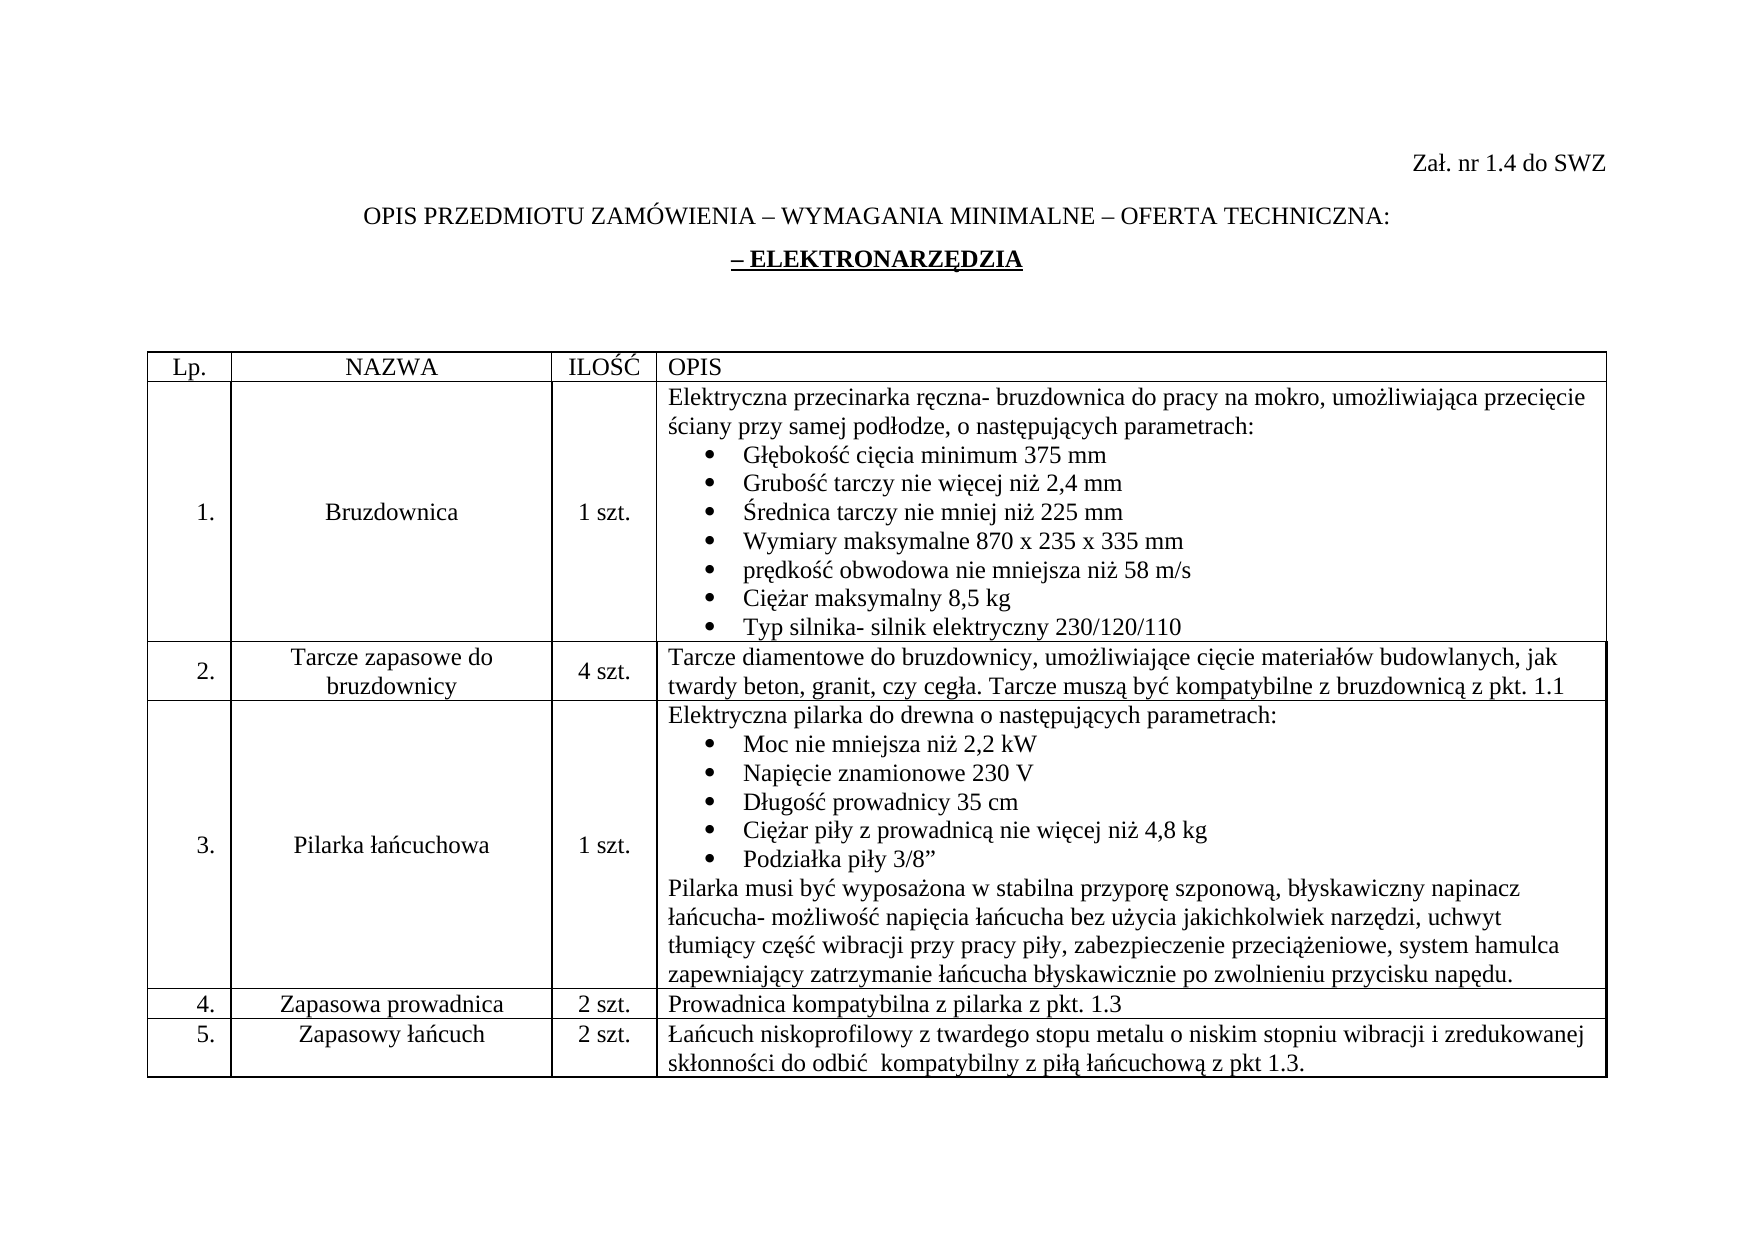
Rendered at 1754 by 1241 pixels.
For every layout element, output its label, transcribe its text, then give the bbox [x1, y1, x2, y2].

text – ELEKTRONARZĘDZIA [148, 244, 1606, 273]
table_cell 1 szt. [553, 701, 656, 988]
table_cell 4 szt. [553, 642, 656, 699]
table_cell [148, 382, 230, 641]
table_cell Zapasowa prowadnica [232, 989, 551, 1018]
table_cell [148, 989, 230, 1018]
table_cell Tarcze zapasowe do bruzdownicy [232, 642, 551, 699]
table_cell [148, 701, 230, 988]
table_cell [658, 1019, 1605, 1076]
table_header NAZWA [232, 353, 551, 381]
table_cell 2 szt. [553, 1019, 656, 1076]
table_header ILOŚĆ [552, 353, 656, 381]
table_cell [148, 642, 230, 699]
table_cell Prowadnica kompatybilna z pilarka z pkt. 1.3 [658, 989, 1605, 1018]
text Zał. nr 1.4 do SWZ [148, 148, 1606, 176]
table_cell Zapasowy łańcuch [232, 1019, 551, 1076]
table_cell Bruzdownica [232, 382, 551, 641]
table_cell 1 szt. [553, 382, 656, 641]
table_cell Elektryczna przecinarka ręczna- bruzdownica do pracy na mokro, umożliwiająca przecięcie ściany przy samej podłodze, o następujących parametrach: Głębokość cięcia minimum 375 mm Grubość tarczy nie więcej niż 2,4 mm Średnica tarczy nie mniej niż 225 mm Wymiary maksymalne 870 x 235 x 335 mm prędkość obwodowa nie mniejsza niż 58 m/s Ciężar maksymalny 8,5 kg Typ silnika- silnik elektryczny 230/120/110 [657, 382, 1606, 641]
table_cell Pilarka łańcuchowa [232, 701, 551, 988]
table_cell Tarcze diamentowe do bruzdownicy, umożliwiające cięcie materiałów budowlanych, jak twardy beton, granit, czy cegła. Tarcze muszą być kompatybilne z bruzdownicą z pkt. 1.1 [658, 642, 1605, 699]
table_cell 2 szt. [553, 989, 656, 1018]
table_cell [148, 1019, 230, 1076]
table_header OPIS [657, 353, 1606, 381]
table_cell Elektryczna pilarka do drewna o następujących parametrach: Moc nie mniejsza niż 2,2 kW Napięcie znamionowe 230 V Długość prowadnicy 35 cm Ciężar piły z prowadnicą nie więcej niż 4,8 kg Podziałka piły 3/8” Pilarka musi być wyposażona w stabilna przyporę szponową, błyskawiczny napinacz łańcucha- możliwość napięcia łańcucha bez użycia jakichkolwiek narzędzi, uchwyt tłumiący część wibracji przy pracy piły, zabezpieczenie przeciążeniowe, system hamulca zapewniający zatrzymanie łańcucha błyskawicznie po zwolnieniu przycisku napędu. [658, 701, 1605, 988]
table_header Lp. [148, 353, 231, 381]
text OPIS PRZEDMIOTU ZAMÓWIENIA – WYMAGANIA MINIMALNE – OFERTA TECHNICZNA: [148, 201, 1606, 230]
